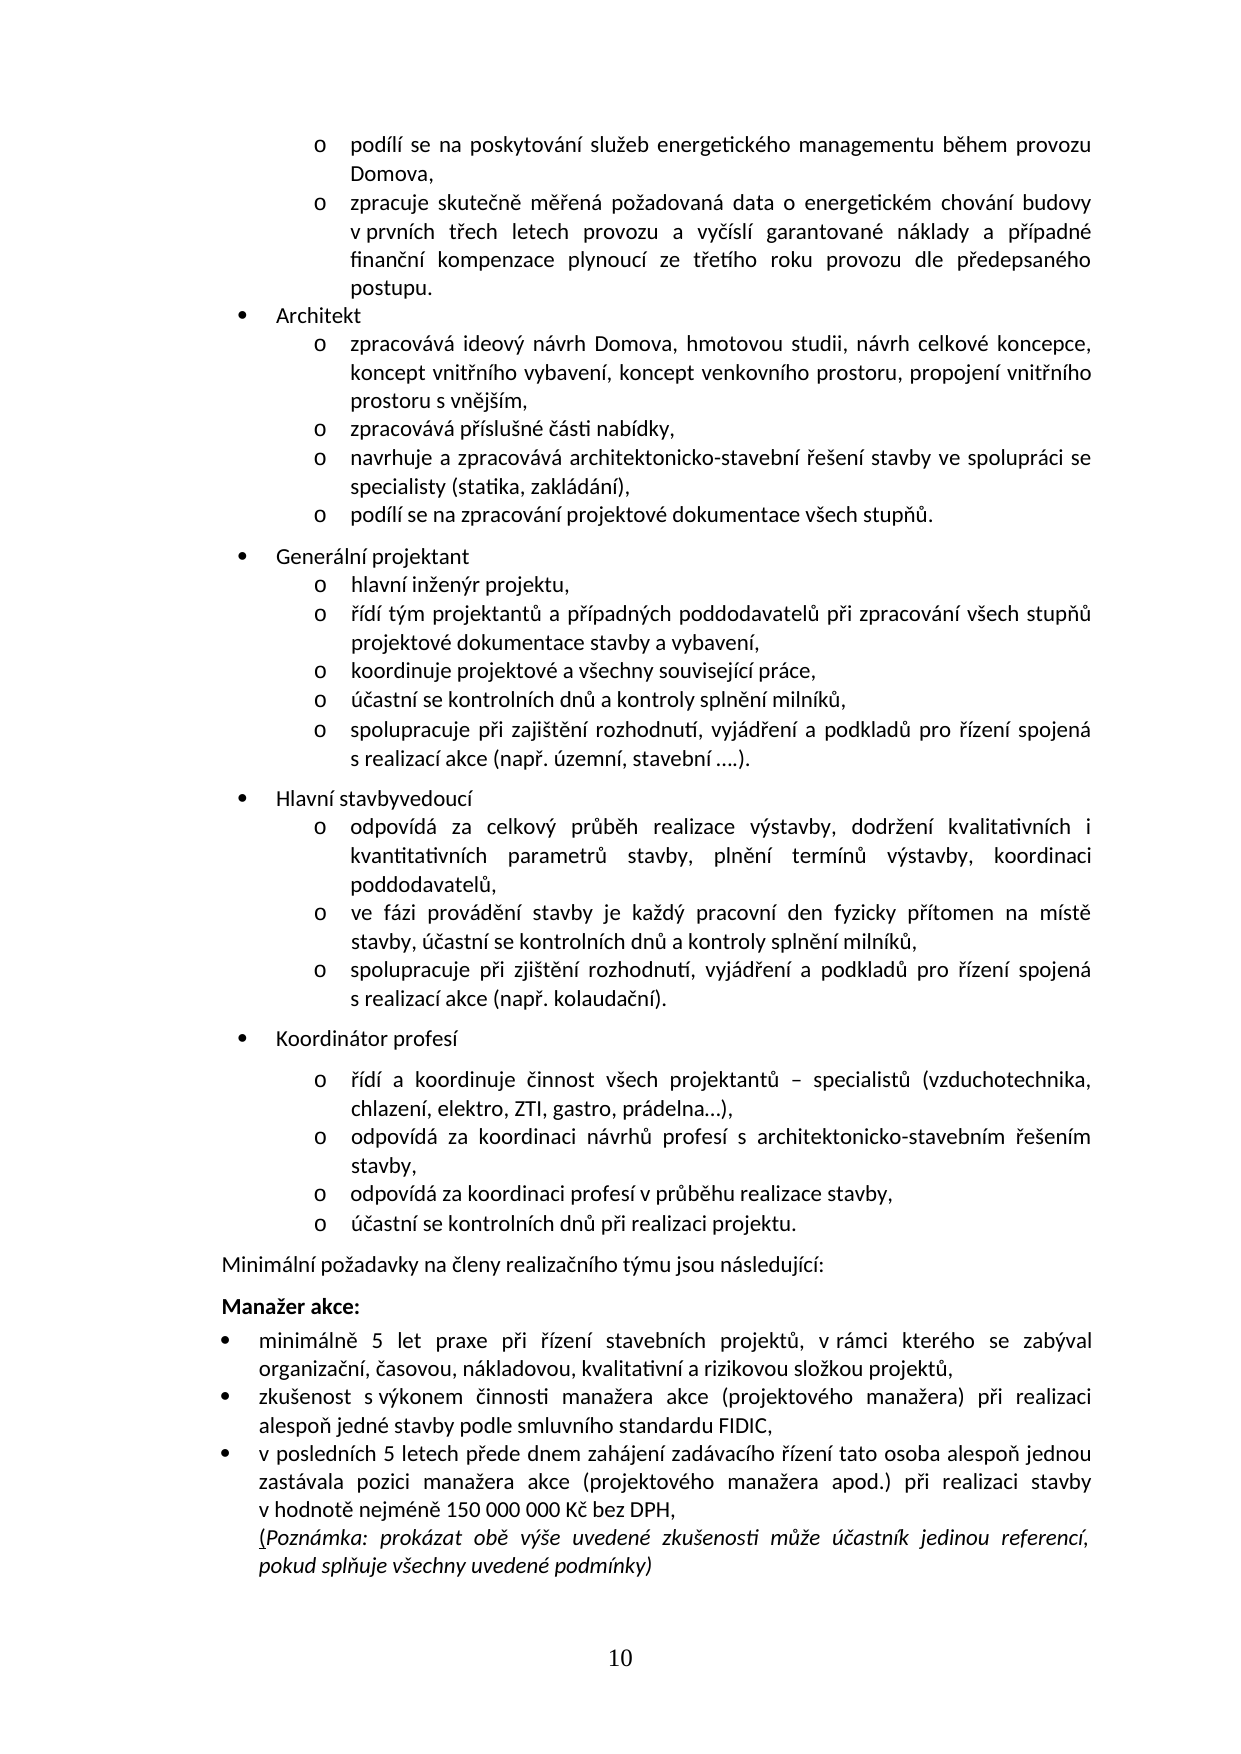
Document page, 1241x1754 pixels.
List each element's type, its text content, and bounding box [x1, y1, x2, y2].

list odpovídá za koordinaci návrhů profesí s architektonicko-stavebním řešením stavby, [313, 1122, 1093, 1179]
list Koordinátor profesí [238, 1024, 1093, 1053]
list (Poznámka: prokázat obě výše uvedené zkušenosti může účastník jedinou referencí, pokud splňuje všechny uvedené podmínky) [259, 1523, 1093, 1579]
text Manažer akce: [148, 1291, 1093, 1320]
list zkušenost s výkonem činnosti manažera akce (projektového manažera) při realizaci alespoň jedné stavby podle smluvního standardu FIDIC, [221, 1382, 1093, 1439]
list řídí tým projektantů a případných poddodavatelů při zpracování všech stupňů projektové dokumentace stavby a vybavení, [313, 599, 1093, 656]
list Architekt [238, 301, 1093, 329]
list koordinuje projektové a všechny související práce, [313, 656, 1093, 686]
list zpracuje skutečně měřená požadovaná data o energetickém chování budovy v prvních třech letech provozu a vyčíslí garantované náklady a případné finanční kompenzace plynoucí ze třetího roku provozu dle předepsaného postupu. [313, 188, 1093, 301]
list minimálně 5 let praxe při řízení stavebních projektů, v rámci kterého se zabýval organizační, časovou, nákladovou, kvalitativní a rizikovou složkou projektů, [221, 1326, 1093, 1382]
list ve fázi provádění stavby je každý pracovní den fyzicky přítomen na místě stavby, účastní se kontrolních dnů a kontroly splnění milníků, [313, 898, 1093, 955]
list navrhuje a zpracovává architektonicko-stavební řešení stavby ve spolupráci se specialisty (statika, zakládání), [313, 443, 1093, 500]
list hlavní inženýr projektu, [313, 570, 1093, 599]
list účastní se kontrolních dnů a kontroly splnění milníků, [313, 686, 1093, 715]
list zpracovává ideový návrh Domova, hmotovou studii, návrh celkové koncepce, koncept vnitřního vybavení, koncept venkovního prostoru, propojení vnitřního prostoru s vnějším, [313, 329, 1093, 414]
list Generální projektant [238, 542, 1093, 570]
list spolupracuje při zajištění rozhodnutí, vyjádření a podkladů pro řízení spojená s realizací akce (např. územní, stavební ….). [313, 715, 1093, 772]
list zpracovává příslušné části nabídky, [313, 414, 1093, 443]
list účastní se kontrolních dnů při realizaci projektu. [313, 1209, 1093, 1238]
list Hlavní stavbyvedoucí [238, 784, 1093, 812]
list odpovídá za celkový průběh realizace výstavby, dodržení kvalitativních i kvantitativních parametrů stavby, plnění termínů výstavby, koordinaci poddodavatelů, [313, 812, 1093, 898]
text Minimální požadavky na členy realizačního týmu jsou následující: [221, 1250, 1093, 1278]
list podílí se na zpracování projektové dokumentace všech stupňů. [313, 500, 1093, 529]
list řídí a koordinuje činnost všech projektantů – specialistů (vzduchotechnika, chlazení, elektro, ZTI, gastro, prádelna…), [313, 1065, 1093, 1122]
list odpovídá za koordinaci profesí v průběhu realizace stavby, [313, 1179, 1093, 1209]
list spolupracuje při zjištění rozhodnutí, vyjádření a podkladů pro řízení spojená s realizací akce (např. kolaudační). [313, 955, 1093, 1012]
list podílí se na poskytování služeb energetického managementu během provozu Domova, [313, 130, 1093, 188]
list v posledních 5 letech přede dnem zahájení zadávacího řízení tato osoba alespoň jednou zastávala pozici manažera akce (projektového manažera apod.) při realizaci stavby v hodnotě nejméně 150 000 000 Kč bez DPH, [221, 1439, 1093, 1523]
